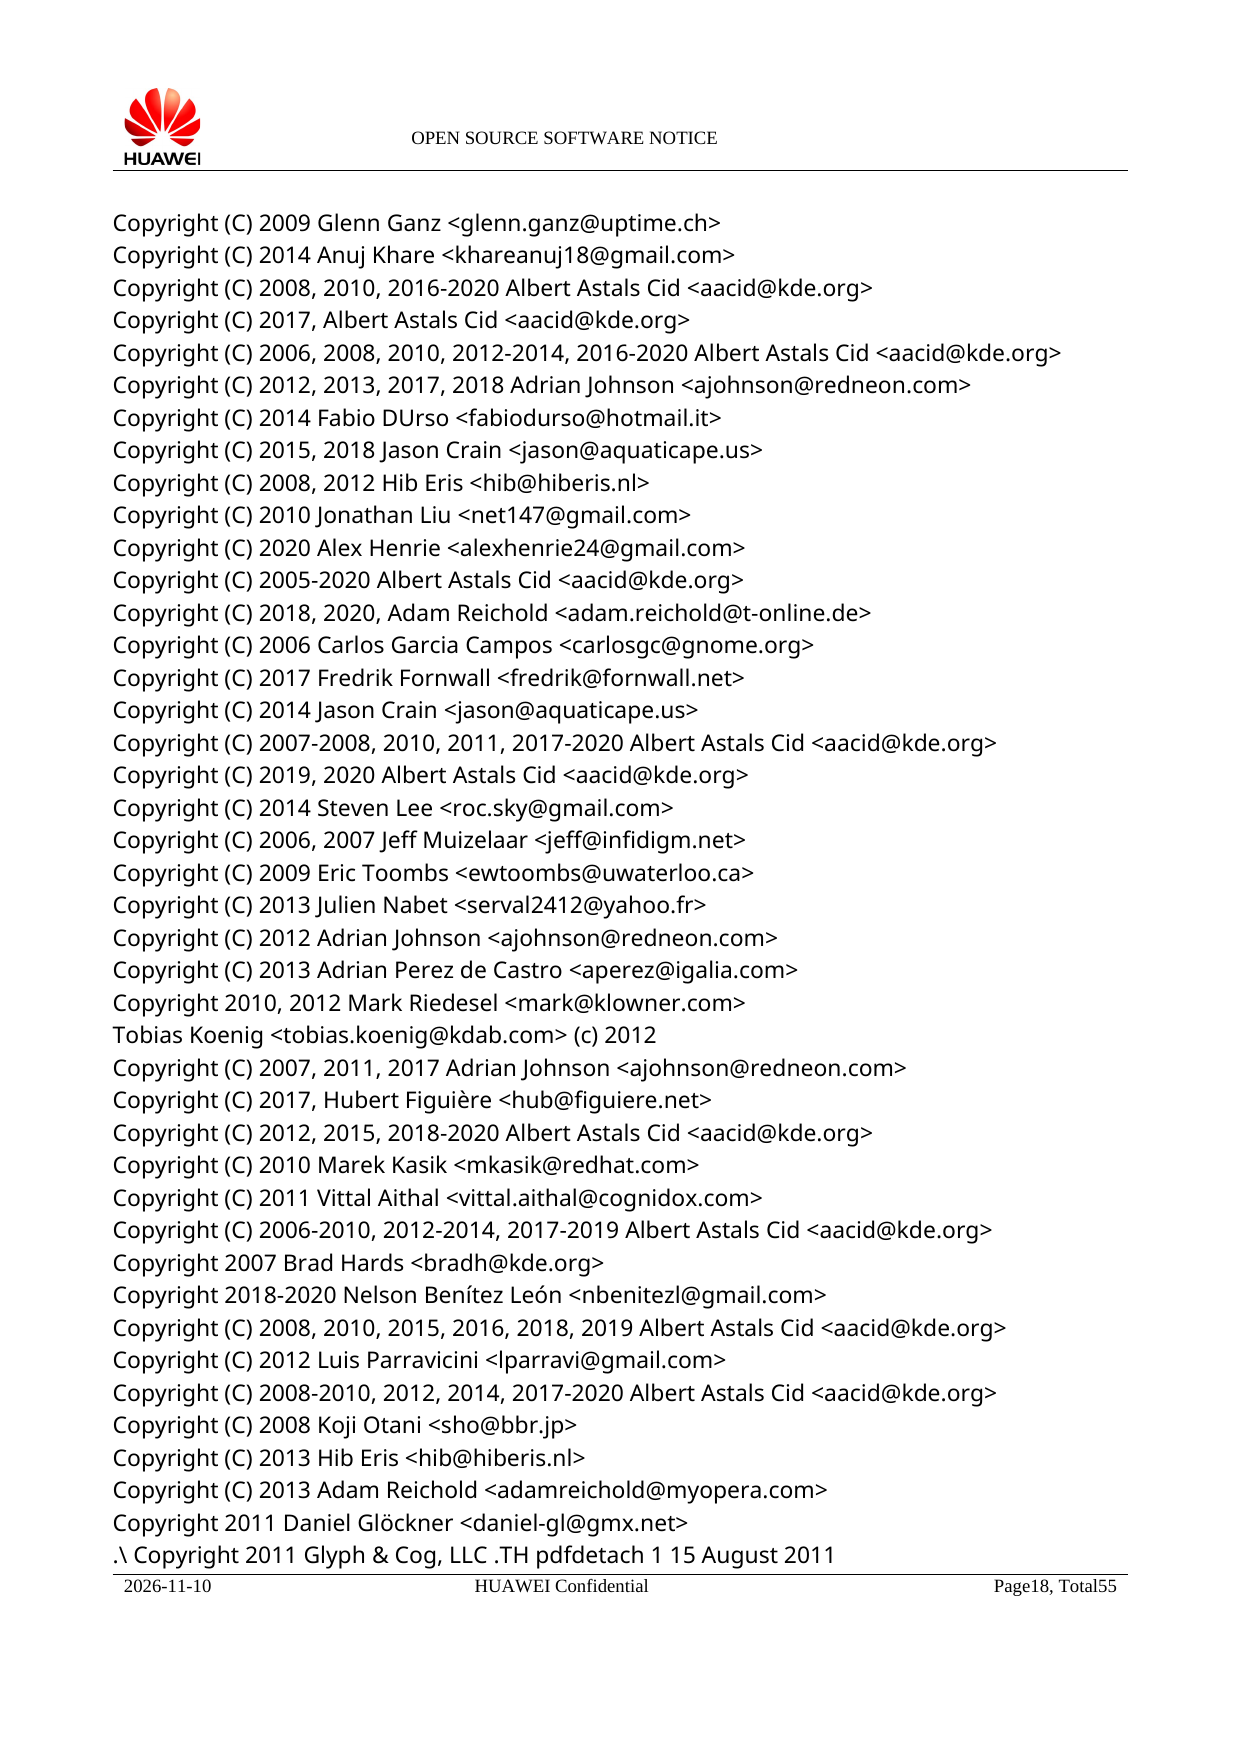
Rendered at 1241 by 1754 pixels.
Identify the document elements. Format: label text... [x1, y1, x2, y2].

picture [124, 88, 201, 165]
